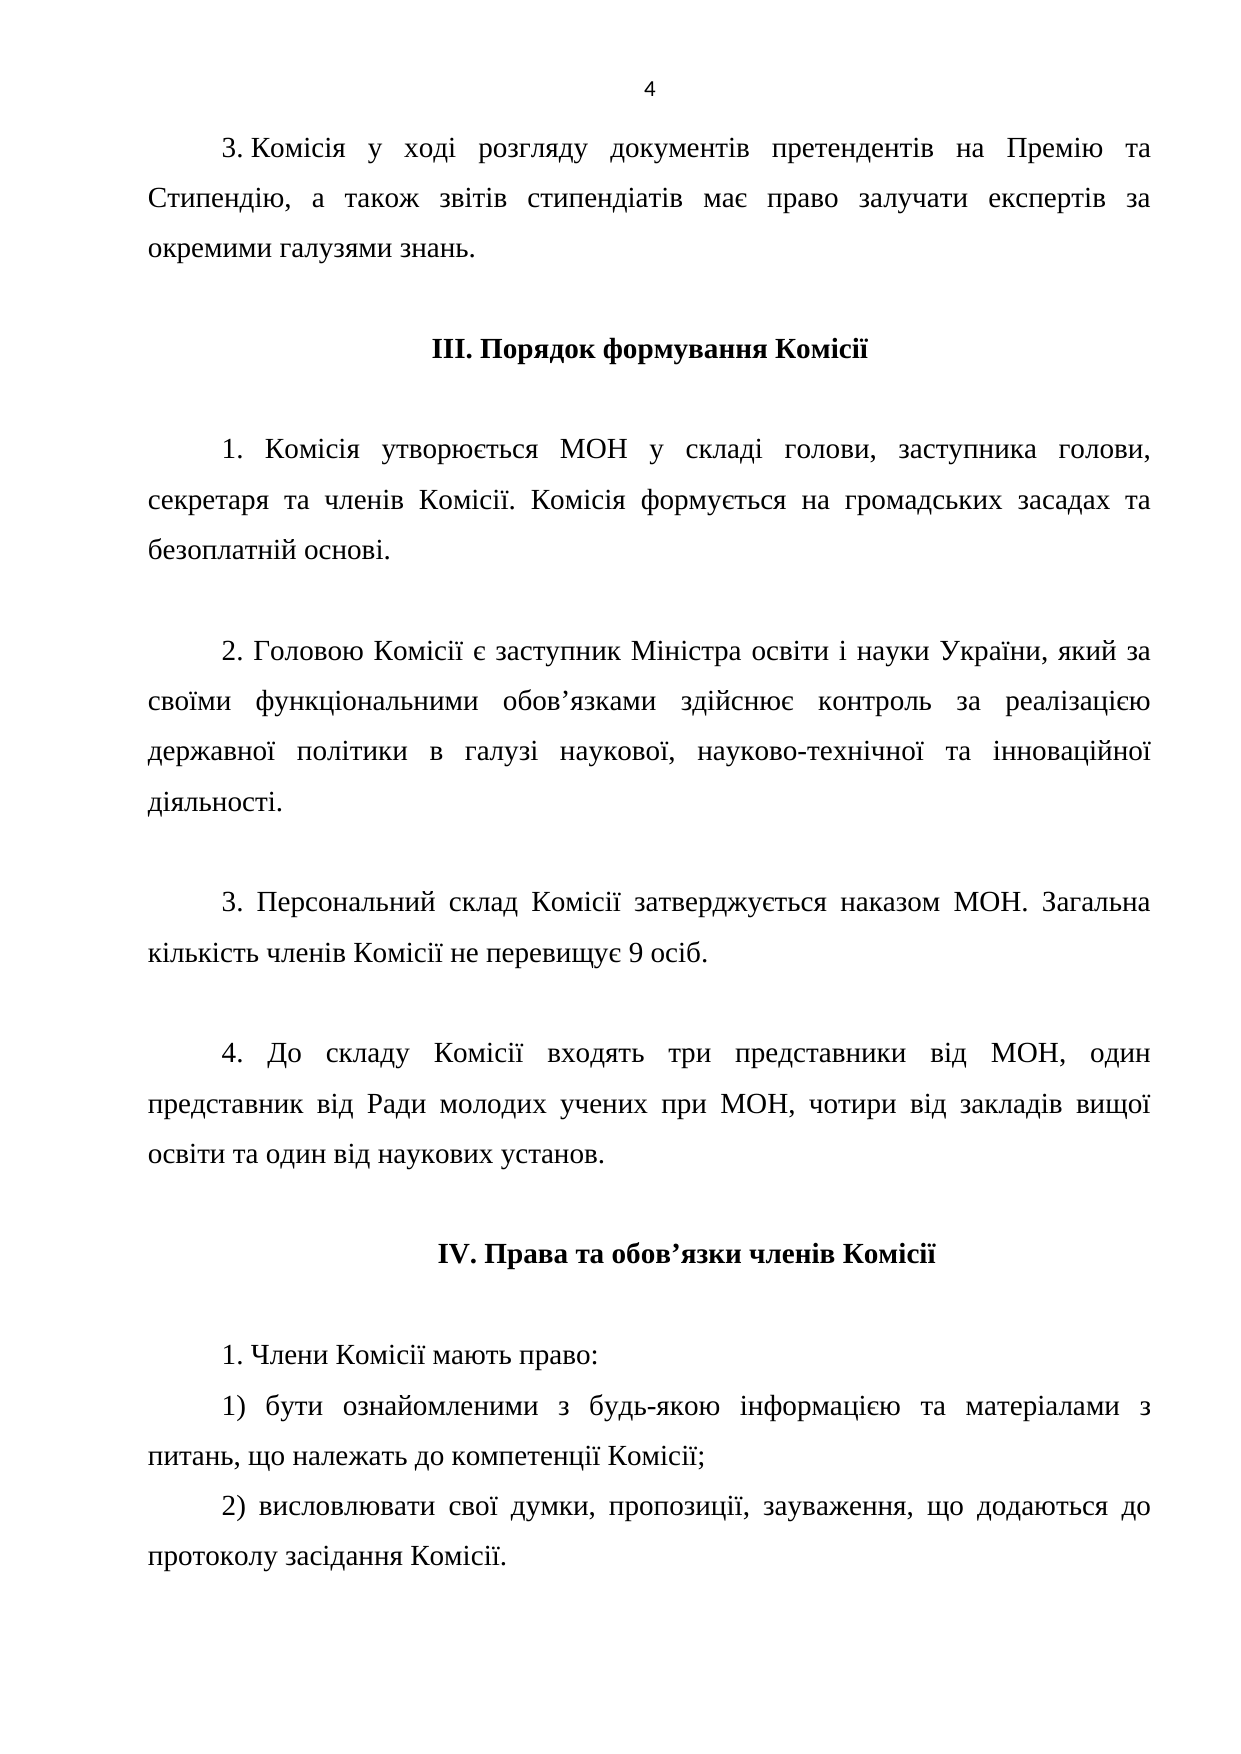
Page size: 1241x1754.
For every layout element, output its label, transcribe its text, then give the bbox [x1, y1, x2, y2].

text 3. Комісія у ході розгляду документів претендентів на Премію та Стипендію, а також звітів стипендіатів має право залучати експертів за окремими галузями знань. [148, 130, 1152, 264]
text 1. Члени Комісії мають право: [148, 1337, 1152, 1371]
text 1) бути ознайомленими з будь-якою інформацією та матеріалами з питань, що належать до компетенції Комісії; [148, 1388, 1152, 1471]
text 2. Головою Комісії є заступник Міністра освіти і науки України, який за своїми функціональними обов’язками здійснює контроль за реалізацією державної політики в галузі наукової, науково-технічної та інноваційної діяльності. [148, 633, 1152, 817]
text 1. Комісія утворюється МОН у складі голови, заступника голови, секретаря та членів Комісії. Комісія формується на громадських засадах та безоплатній основі. [148, 432, 1152, 566]
text IV. Права та обов’язки членів Комісії [148, 1237, 1152, 1270]
text 2) висловлювати свої думки, пропозиції, зауваження, що додаються до протоколу засідання Комісії. [148, 1488, 1152, 1572]
text 3. Персональний склад Комісії затверджується наказом МОН. Загальна кількість членів Комісії не перевищує 9 осіб. [148, 884, 1152, 968]
text 4. До складу Комісії входять три представники від МОН, один представник від Ради молодих учених при МОН, чотири від закладів вищої освіти та один від наукових установ. [148, 1035, 1152, 1169]
text ІІІ. Порядок формування Комісії [194, 331, 1105, 364]
